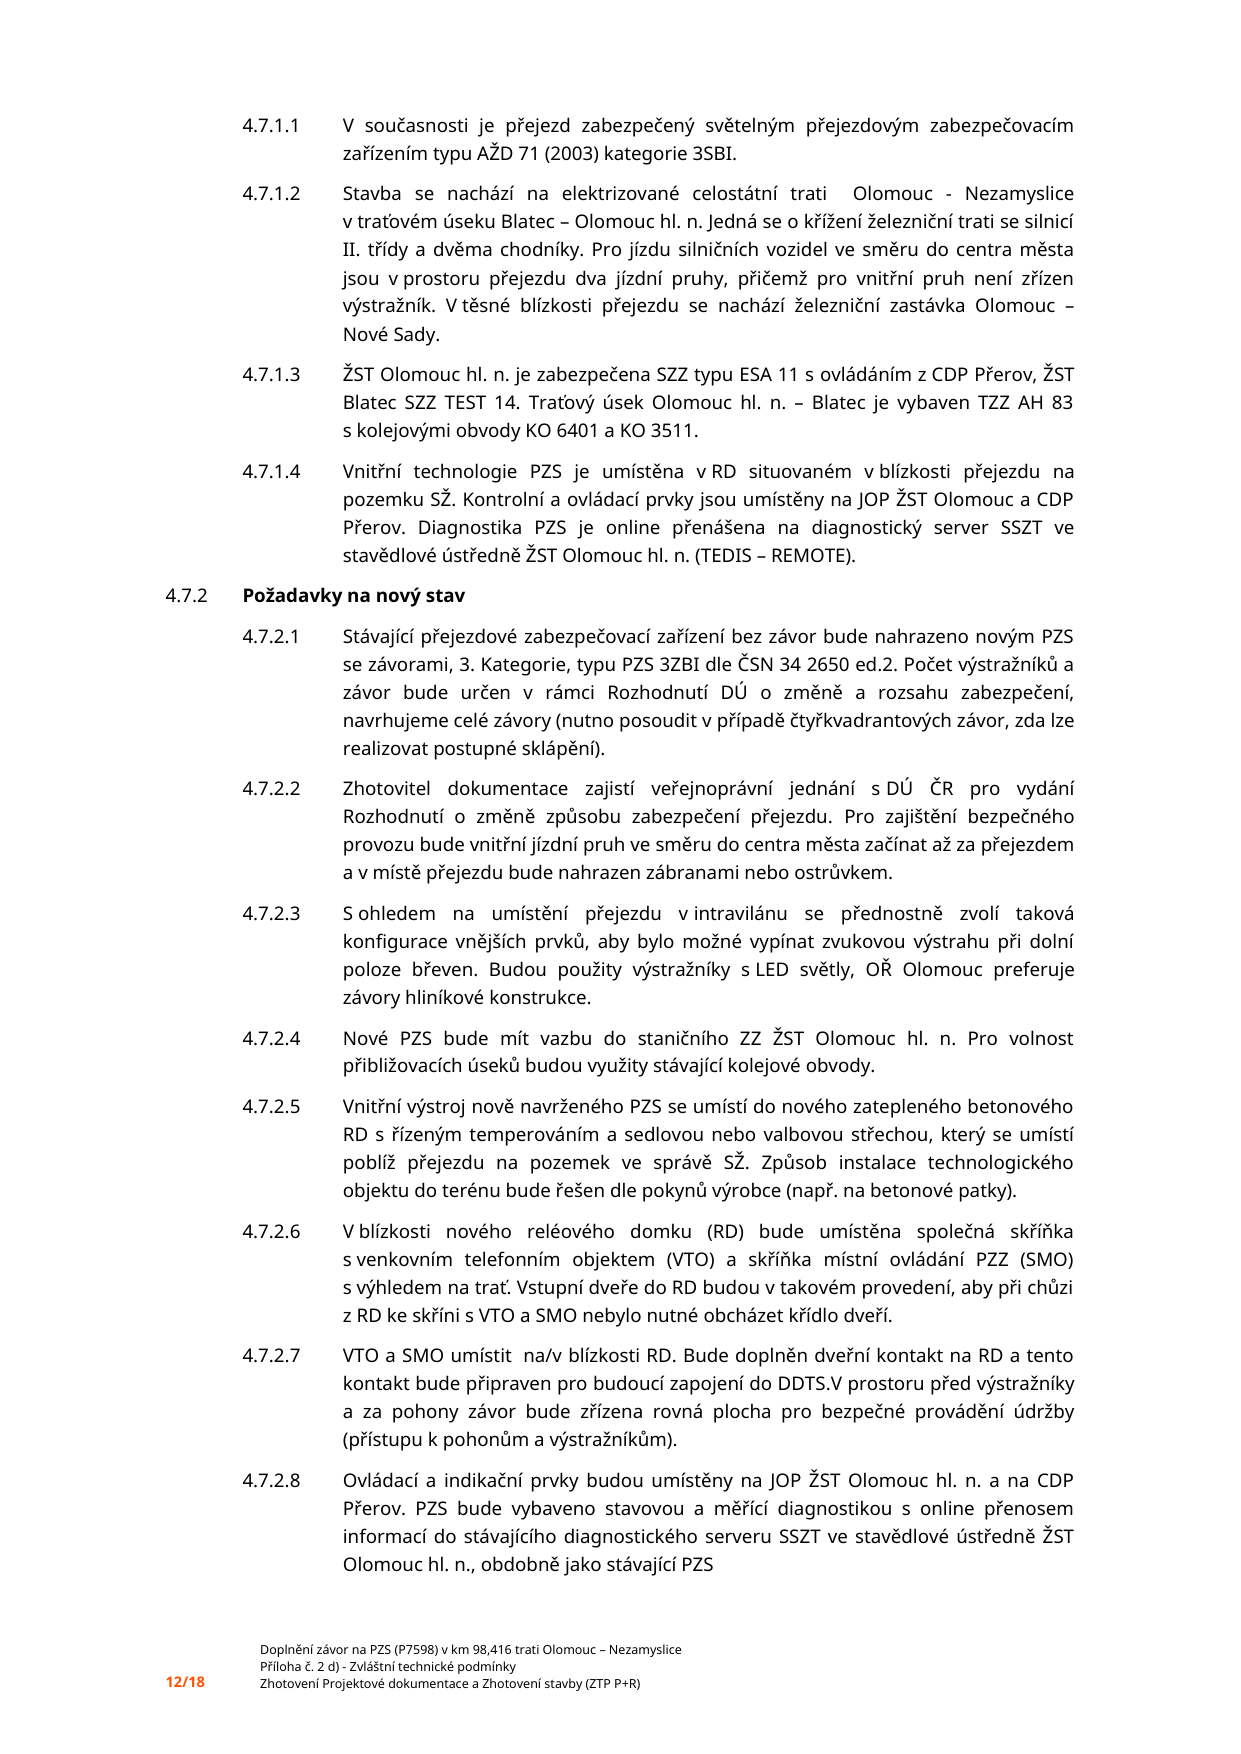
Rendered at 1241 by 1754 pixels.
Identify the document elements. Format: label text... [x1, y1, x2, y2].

text Stavba se nachází na elektrizované celostátní trati Olomouc - Nezamyslice v traťovém úseku Blatec – Olomouc hl. n. Jedná se o křížení železniční trati se silnicí II. třídy a dvěma chodníky. Pro jízdu silničních vozidel ve směru do centra města jsou v prostoru přejezdu dva jízdní pruhy, přičemž pro vnitřní pruh není zřízen výstražník. V těsné blízkosti přejezdu se nachází železniční zastávka Olomouc – Nové Sady. [242, 181, 1075, 346]
text Nové PZS bude mít vazbu do staničního ZZ ŽST Olomouc hl. n. Pro volnost přibližovacích úseků budou využity stávající kolejové obvody. [242, 1025, 1075, 1078]
text Ovládací a indikační prvky budou umístěny na JOP ŽST Olomouc hl. n. a na CDP Přerov. PZS bude vybaveno stavovou a měřící diagnostikou s online přenosem informací do stávajícího diagnostického serveru SSZT ve stavědlové ústředně ŽST Olomouc hl. n., obdobně jako stávající PZS [242, 1467, 1075, 1577]
text Zhotovitel dokumentace zajistí veřejnoprávní jednání s DÚ ČR pro vydání Rozhodnutí o změně způsobu zabezpečení přejezdu. Pro zajištění bezpečného provozu bude vnitřní jízdní pruh ve směru do centra města začínat až za přejezdem a v místě přejezdu bude nahrazen zábranami nebo ostrůvkem. [242, 776, 1075, 885]
text Vnitřní výstroj nově navrženého PZS se umístí do nového zatepleného betonového RD s řízeným temperováním a sedlovou nebo valbovou střechou, který se umístí poblíž přejezdu na pozemek ve správě SŽ. Způsob instalace technologického objektu do terénu bude řešen dle pokynů výrobce (např. na betonové patky). [242, 1093, 1075, 1203]
text V současnosti je přejezd zabezpečený světelným přejezdovým zabezpečovacím zařízením typu AŽD 71 (2003) kategorie 3SBI. [242, 112, 1075, 166]
text Požadavky na nový stav [165, 582, 1075, 608]
text Vnitřní technologie PZS je umístěna v RD situovaném v blízkosti přejezdu na pozemku SŽ. Kontrolní a ovládací prvky jsou umístěny na JOP ŽST Olomouc a CDP Přerov. Diagnostika PZS je online přenášena na diagnostický server SSZT ve stavědlové ústředně ŽST Olomouc hl. n. (TEDIS – REMOTE). [242, 458, 1075, 567]
text ŽST Olomouc hl. n. je zabezpečena SZZ typu ESA 11 s ovládáním z CDP Přerov, ŽST Blatec SZZ TEST 14. Traťový úsek Olomouc hl. n. – Blatec je vybaven TZZ AH 83 s kolejovými obvody KO 6401 a KO 3511. [242, 361, 1075, 443]
text Stávající přejezdové zabezpečovací zařízení bez závor bude nahrazeno novým PZS se závorami, 3. Kategorie, typu PZS 3ZBI dle ČSN 34 2650 ed.2. Počet výstražníků a závor bude určen v rámci Rozhodnutí DÚ o změně a rozsahu zabezpečení, navrhujeme celé závory (nutno posoudit v případě čtyřkvadrantových závor, zda lze realizovat postupné sklápění). [242, 623, 1075, 761]
text S ohledem na umístění přejezdu v intravilánu se přednostně zvolí taková konfigurace vnějších prvků, aby bylo možné vypínat zvukovou výstrahu při dolní poloze břeven. Budou použity výstražníky s LED světly, OŘ Olomouc preferuje závory hliníkové konstrukce. [242, 900, 1075, 1010]
text V blízkosti nového reléového domku (RD) bude umístěna společná skříňka s venkovním telefonním objektem (VTO) a skříňka místní ovládání PZZ (SMO) s výhledem na trať. Vstupní dveře do RD budou v takovém provedení, aby při chůzi z RD ke skříni s VTO a SMO nebylo nutné obcházet křídlo dveří. [242, 1218, 1075, 1327]
text VTO a SMO umístit na/v blízkosti RD. Bude doplněn dveřní kontakt na RD a tento kontakt bude připraven pro budoucí zapojení do DDTS.V prostoru před výstražníky a za pohony závor bude zřízena rovná plocha pro bezpečné provádění údržby (přístupu k pohonům a výstražníkům). [242, 1342, 1075, 1452]
